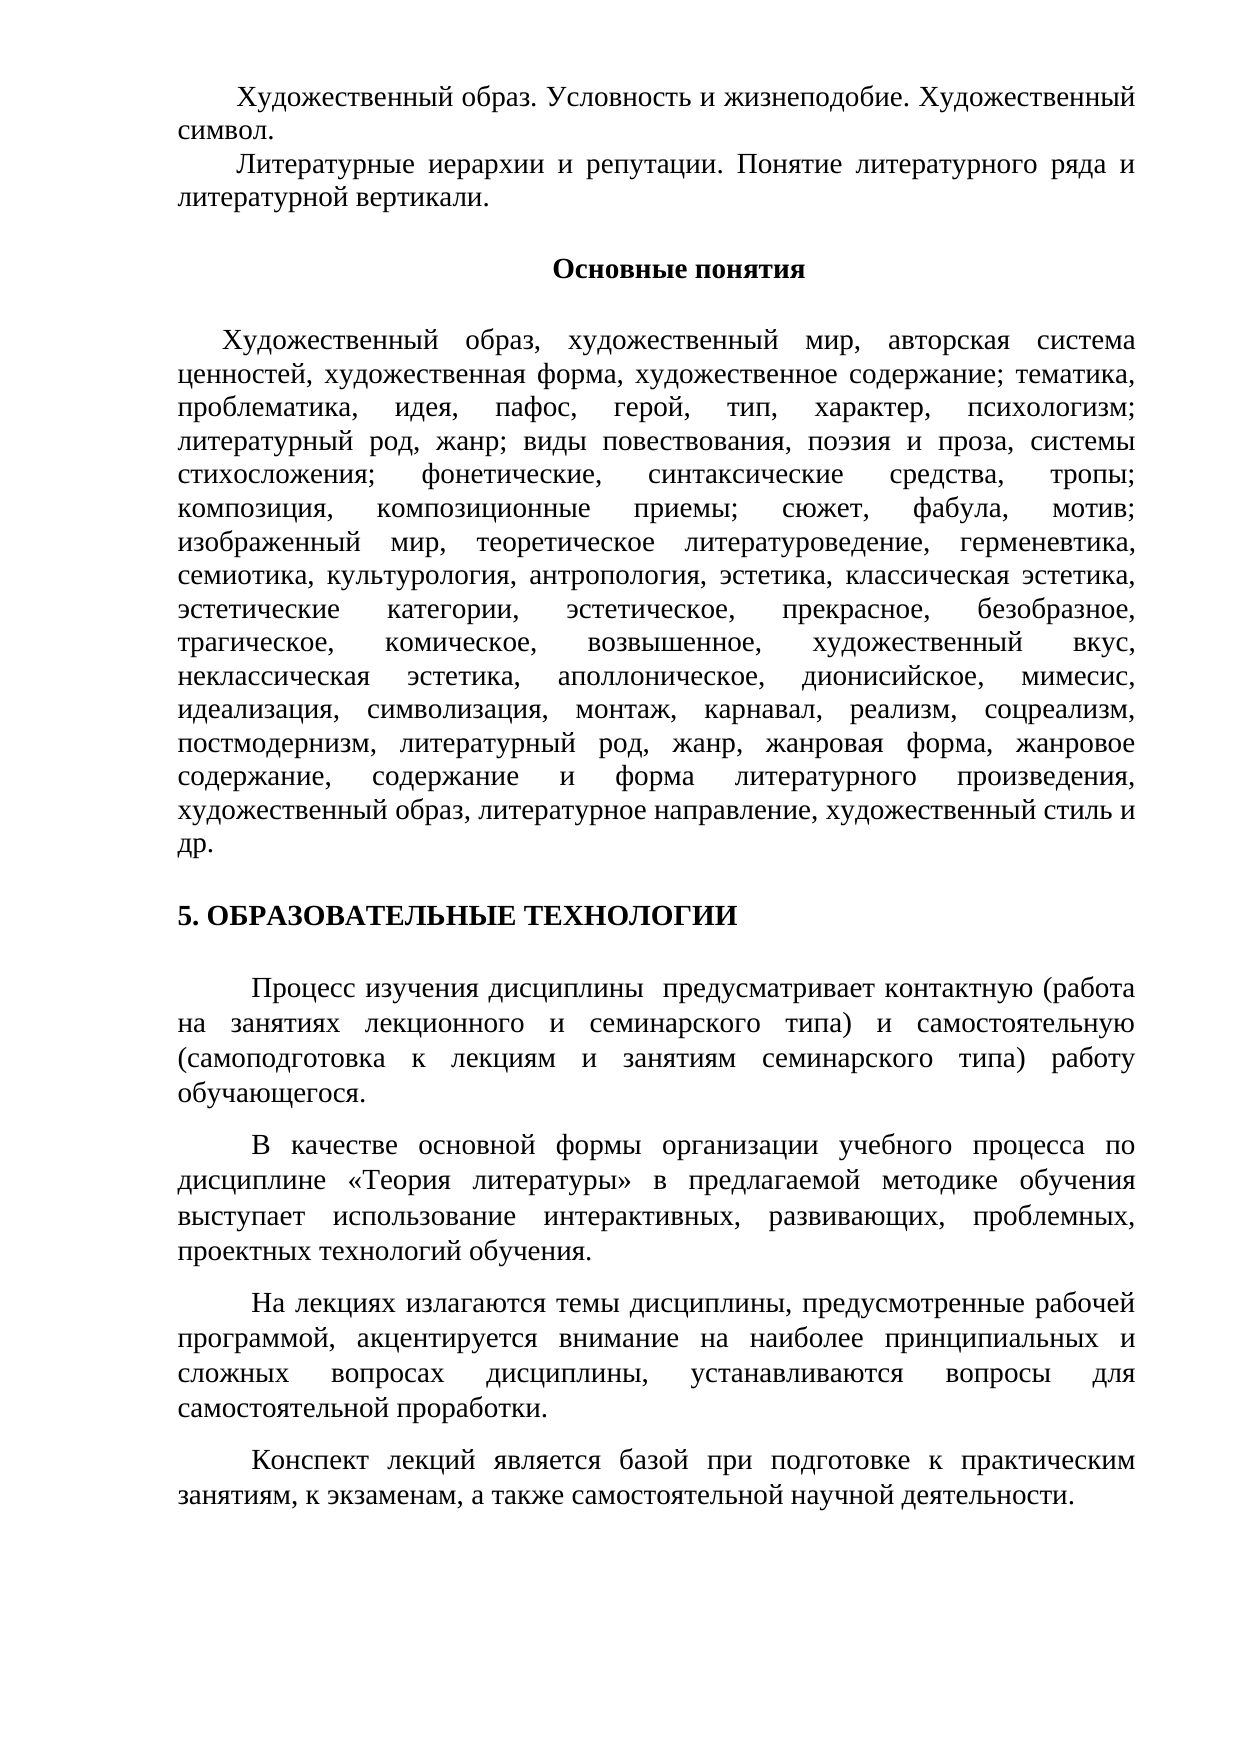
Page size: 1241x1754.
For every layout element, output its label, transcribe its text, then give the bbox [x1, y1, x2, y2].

text Литературные иерархии и репутации. Понятие литературного ряда и литературной вертикали. [177, 146, 1136, 213]
text В качестве основной формы организации учебного процесса по дисциплине «Теория литературы» в предлагаемой методике обучения выступает использование интерактивных, развивающих, проблемных, проектных технологий обучения. [177, 1127, 1136, 1266]
text Художественный образ, художественный мир, авторская система ценностей, художественная форма, художественное содержание; тематика, проблематика, идея, пафос, герой, тип, характер, психологизм; литературный род, жанр; виды повествования, поэзия и проза, системы стихосложения; фонетические, синтаксические средства, тропы; композиция, композиционные приемы; сюжет, фабула, мотив; изображенный мир, теоретическое литературоведение, герменевтика, семиотика, культурология, антропология, эстетика, классическая эстетика, эстетические категории, эстетическое, прекрасное, безобразное, трагическое, комическое, возвышенное, художественный вкус, неклассическая эстетика, аполлоническое, дионисийское, мимесис, идеализация, символизация, монтаж, карнавал, реализм, соцреализм, постмодернизм, литературный род, жанр, жанровая форма, жанровое содержание, содержание и форма литературного произведения, художественный образ, литературное направление, художественный стиль и др. [177, 322, 1136, 859]
text Конспект лекций является базой при подготовке к практическим занятиям, к экзаменам, а также самостоятельной научной деятельности. [177, 1442, 1136, 1511]
text 5. ОБРАЗОВАТЕЛЬНЫЕ ТЕХНОЛОГИИ [177, 898, 1136, 931]
text Художественный образ. Условность и жизнеподобие. Художественный символ. [177, 79, 1136, 146]
text На лекциях излагаются темы дисциплины, предусмотренные рабочей программой, акцентируется внимание на наиболее принципиальных и сложных вопросах дисциплины, устанавливаются вопросы для самостоятельной проработки. [177, 1285, 1136, 1424]
text Основные понятия [177, 251, 1136, 285]
text Процесс изучения дисциплины предусматривает контактную (работа на занятиях лекционного и семинарского типа) и самостоятельную (самоподготовка к лекциям и занятиям семинарского типа) работу обучающегося. [177, 970, 1136, 1109]
